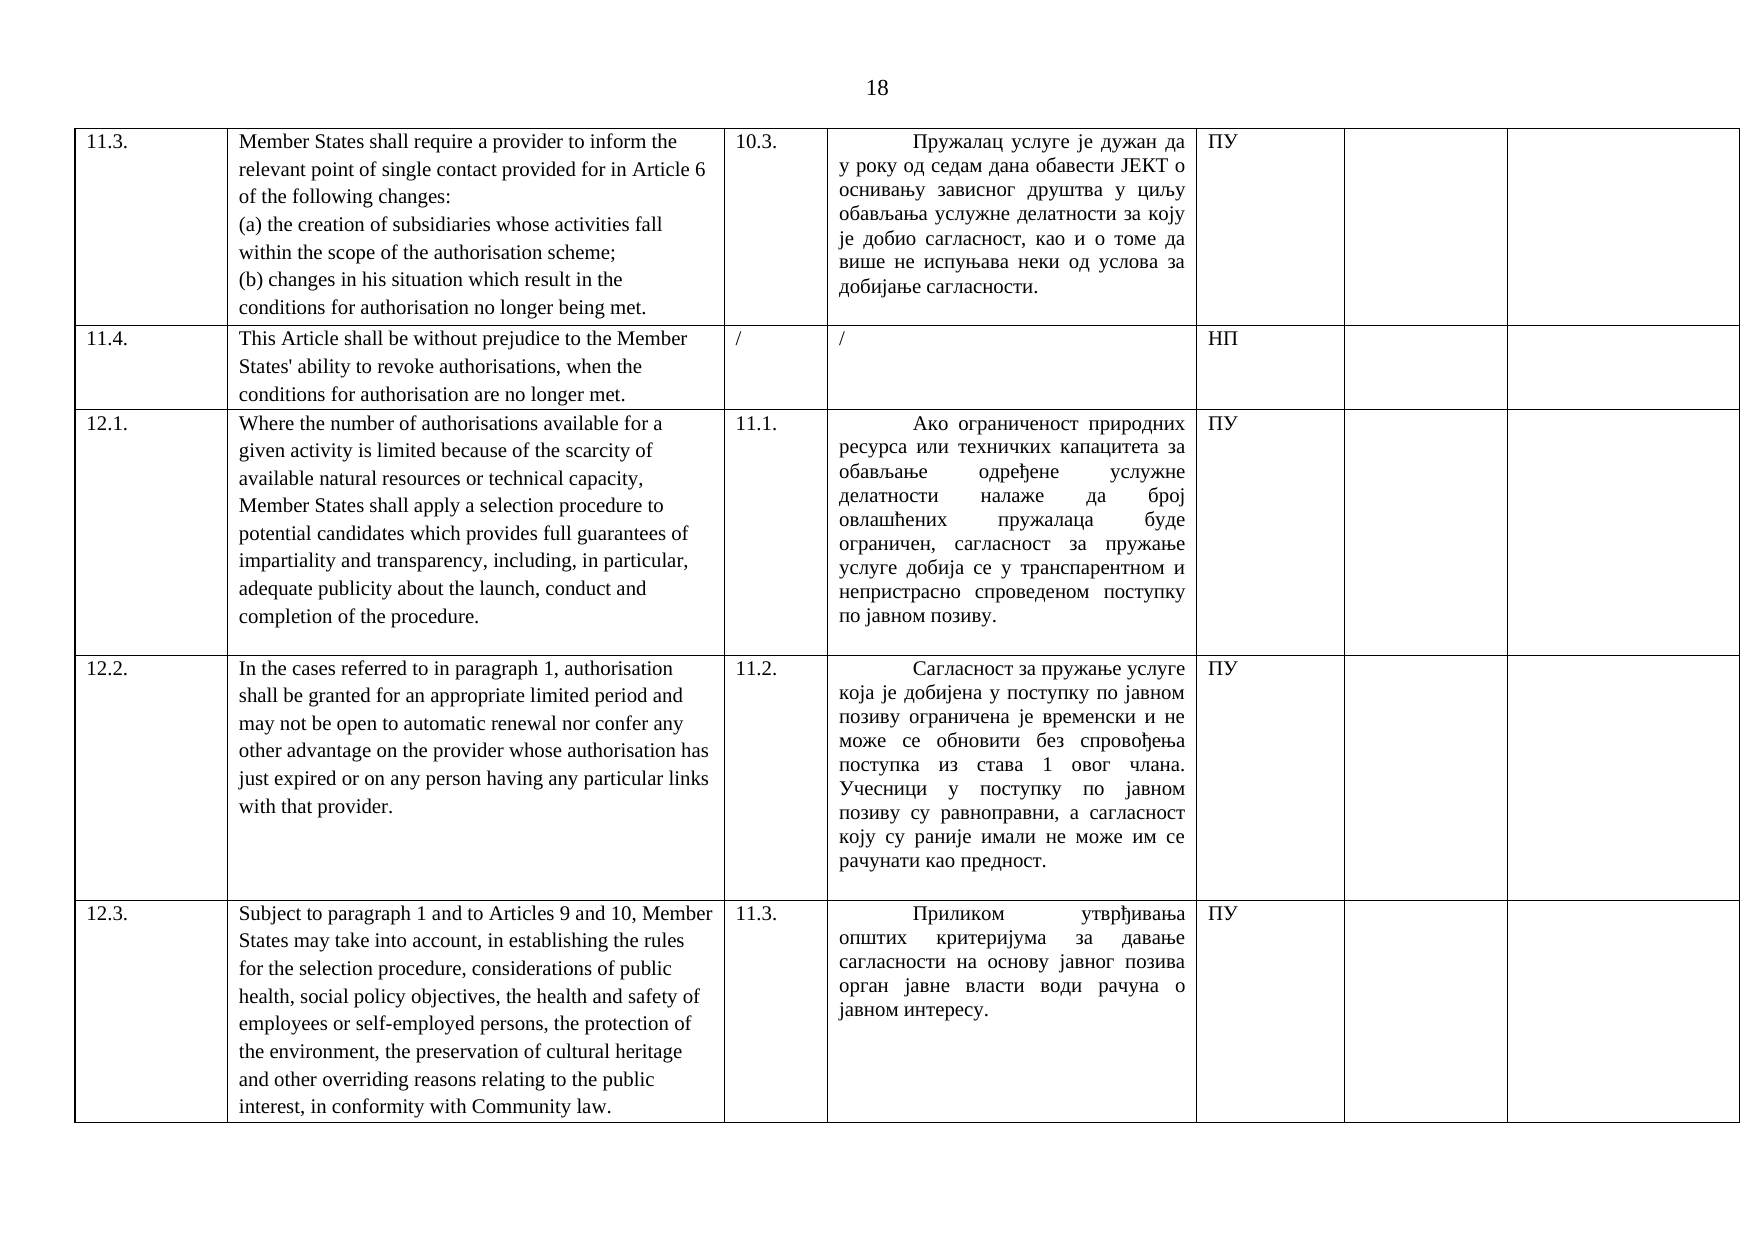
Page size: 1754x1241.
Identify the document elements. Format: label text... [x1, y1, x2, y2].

table_cell Ако ограниченост природних ресурса или техничких капацитета за обављање одређене услужне делатности налаже да број овлашћених пружалаца буде ограничен, сагласност за пружање услуге добија се у транспарентном и непристрасно спроведеном поступку по јавном позиву. [828, 410, 1196, 654]
table_cell ПУ [1197, 410, 1344, 654]
table_cell 11.3. [76, 129, 227, 325]
table_cell In the cases referred to in paragraph 1, authorisation shall be granted for an appropriate limited period and may not be open to automatic renewal nor confer any other advantage on the provider whose authorisation has just expired or on any person having any particular links with that provider. [228, 656, 724, 900]
table_cell [1345, 901, 1507, 1122]
table_cell 10.3. [725, 129, 827, 325]
table_cell Subject to paragraph 1 and to Articles 9 and 10, Member States may take into account, in establishing the rules for the selection procedure, considerations of public health, social policy objectives, the health and safety of employees or self-employed persons, the protection of the environment, the preservation of cultural heritage and other overriding reasons relating to the public interest, in conformity with Community law. [228, 901, 724, 1122]
table_cell / [828, 326, 1196, 409]
table_cell 12.1. [76, 410, 227, 654]
table_cell [1508, 901, 1739, 1122]
table_cell 11.1. [725, 410, 827, 654]
table_cell ПУ [1197, 901, 1344, 1122]
table_cell [1345, 326, 1507, 409]
table_cell 12.2. [76, 656, 227, 900]
table_cell [1508, 410, 1739, 654]
table_cell [1345, 129, 1507, 325]
table_cell 11.3. [725, 901, 827, 1122]
table_cell [1508, 326, 1739, 409]
table_cell Приликом утврђивања општих критеријума за давање сагласности на основу јавног позива орган јавне власти води рачуна о јавном интересу. [828, 901, 1196, 1122]
table_cell 12.3. [76, 901, 227, 1122]
table_cell 11.2. [725, 656, 827, 900]
table_cell Where the number of authorisations available for a given activity is limited because of the scarcity of available natural resources or technical capacity, Member States shall apply a selection procedure to potential candidates which provides full guarantees of impartiality and transparency, including, in particular, adequate publicity about the launch, conduct and completion of the procedure. [228, 410, 724, 654]
table_cell НП [1197, 326, 1344, 409]
table_cell Сагласност за пружање услуге која је добијена у поступку по јавном позиву ограничена је временски и не може се обновити без спровођења поступка из става 1 овог члана. Учесници у поступку по јавном позиву су равноправни, а сагласност коју су раније имали не може им се рачунати као предност. [828, 656, 1196, 900]
table_cell [1508, 656, 1739, 900]
table_cell This Article shall be without prejudice to the Member States' ability to revoke authorisations, when the conditions for authorisation are no longer met. [228, 326, 724, 409]
table_cell ПУ [1197, 129, 1344, 325]
table_cell [1508, 129, 1739, 325]
table_cell Пружалац услуге је дужан да у року од седам дана обавести ЈЕКТ о оснивању зависног друштва у циљy обављања услужне делатности за коју је добио сагласност, као и о томе да више не испуњава неки од услова за добијање сагласности. [828, 129, 1196, 325]
table_cell Member States shall require a provider to inform the relevant point of single contact provided for in Article 6 of the following changes: (a) the creation of subsidiaries whose activities fall within the scope of the authorisation scheme; (b) changes in his situation which result in the conditions for authorisation no longer being met. [228, 129, 724, 325]
table_cell [1345, 656, 1507, 900]
table_cell ПУ [1197, 656, 1344, 900]
table_cell 11.4. [76, 326, 227, 409]
table_cell / [725, 326, 827, 409]
table_cell [1345, 410, 1507, 654]
